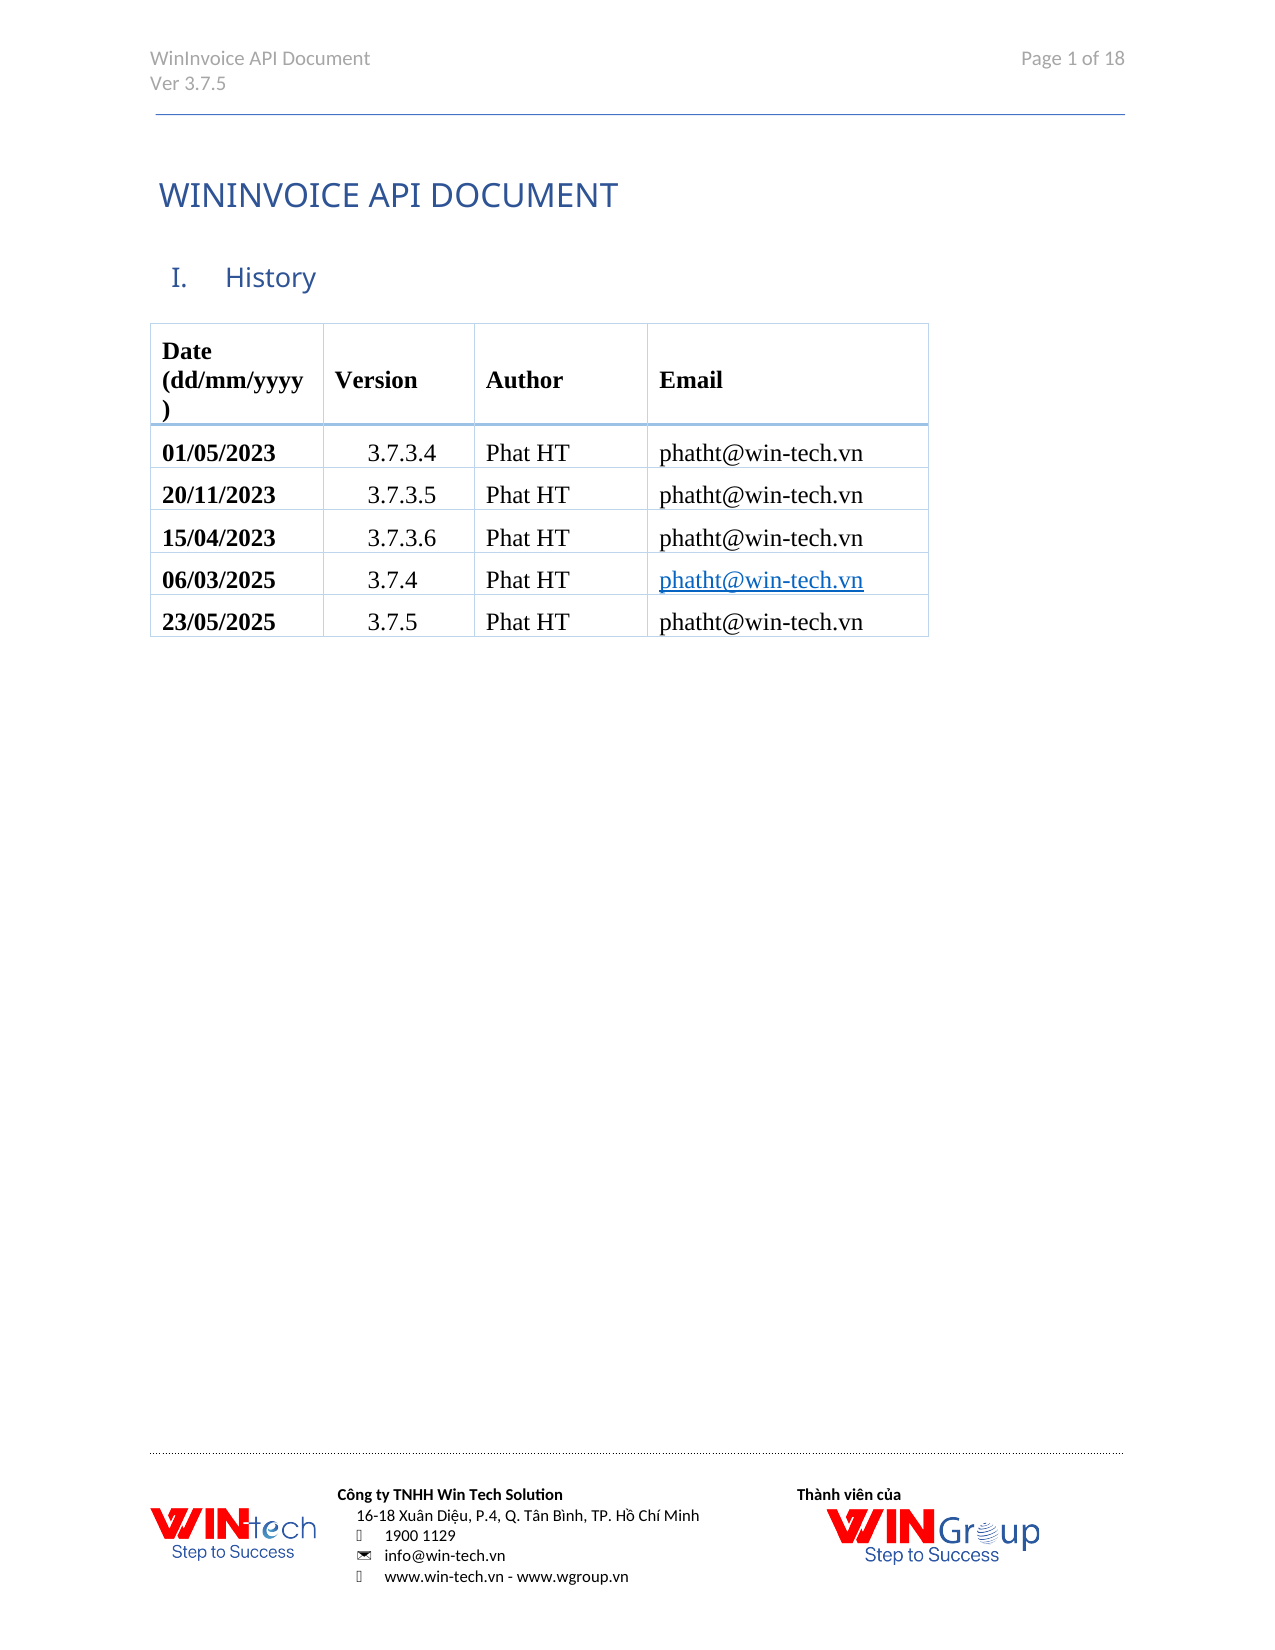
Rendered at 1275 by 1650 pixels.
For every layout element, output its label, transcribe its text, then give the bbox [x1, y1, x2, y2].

table_cell 3.7.5 [324, 595, 474, 636]
table_cell 23/05/2025 [151, 595, 323, 636]
table_cell phatht@win-tech.vn [648, 595, 928, 636]
table_cell Phat HT [475, 595, 647, 636]
table_cell 15/04/2023 [151, 510, 323, 552]
table_cell Phat HT [475, 553, 647, 594]
table_cell Phat HT [475, 426, 647, 467]
table_cell phatht@win-tech.vn [648, 553, 928, 594]
table_cell Phat HT [475, 510, 647, 552]
table_cell 01/05/2023 [151, 426, 323, 467]
picture [150, 1508, 316, 1561]
table_cell Phat HT [475, 468, 647, 509]
table_cell 3.7.4 [324, 553, 474, 594]
table_header Date (dd/mm/yyyy) [151, 324, 323, 423]
subtitle History [187, 258, 1125, 295]
table_cell 3.7.3.4 [324, 426, 474, 467]
table_cell 20/11/2023 [151, 468, 323, 509]
table_header Email [648, 324, 928, 423]
table_cell 3.7.3.5 [324, 468, 474, 509]
table_cell phatht@win-tech.vn [648, 468, 928, 509]
table_cell 06/03/2025 [151, 553, 323, 594]
picture [826, 1509, 1040, 1565]
table_header Author [475, 324, 647, 423]
table_cell phatht@win-tech.vn [648, 510, 928, 552]
subtitle WININVOICE API DOCUMENT [150, 172, 1125, 217]
table_header Version [324, 324, 474, 423]
table_cell phatht@win-tech.vn [648, 426, 928, 467]
table_cell 3.7.3.6 [324, 510, 474, 552]
